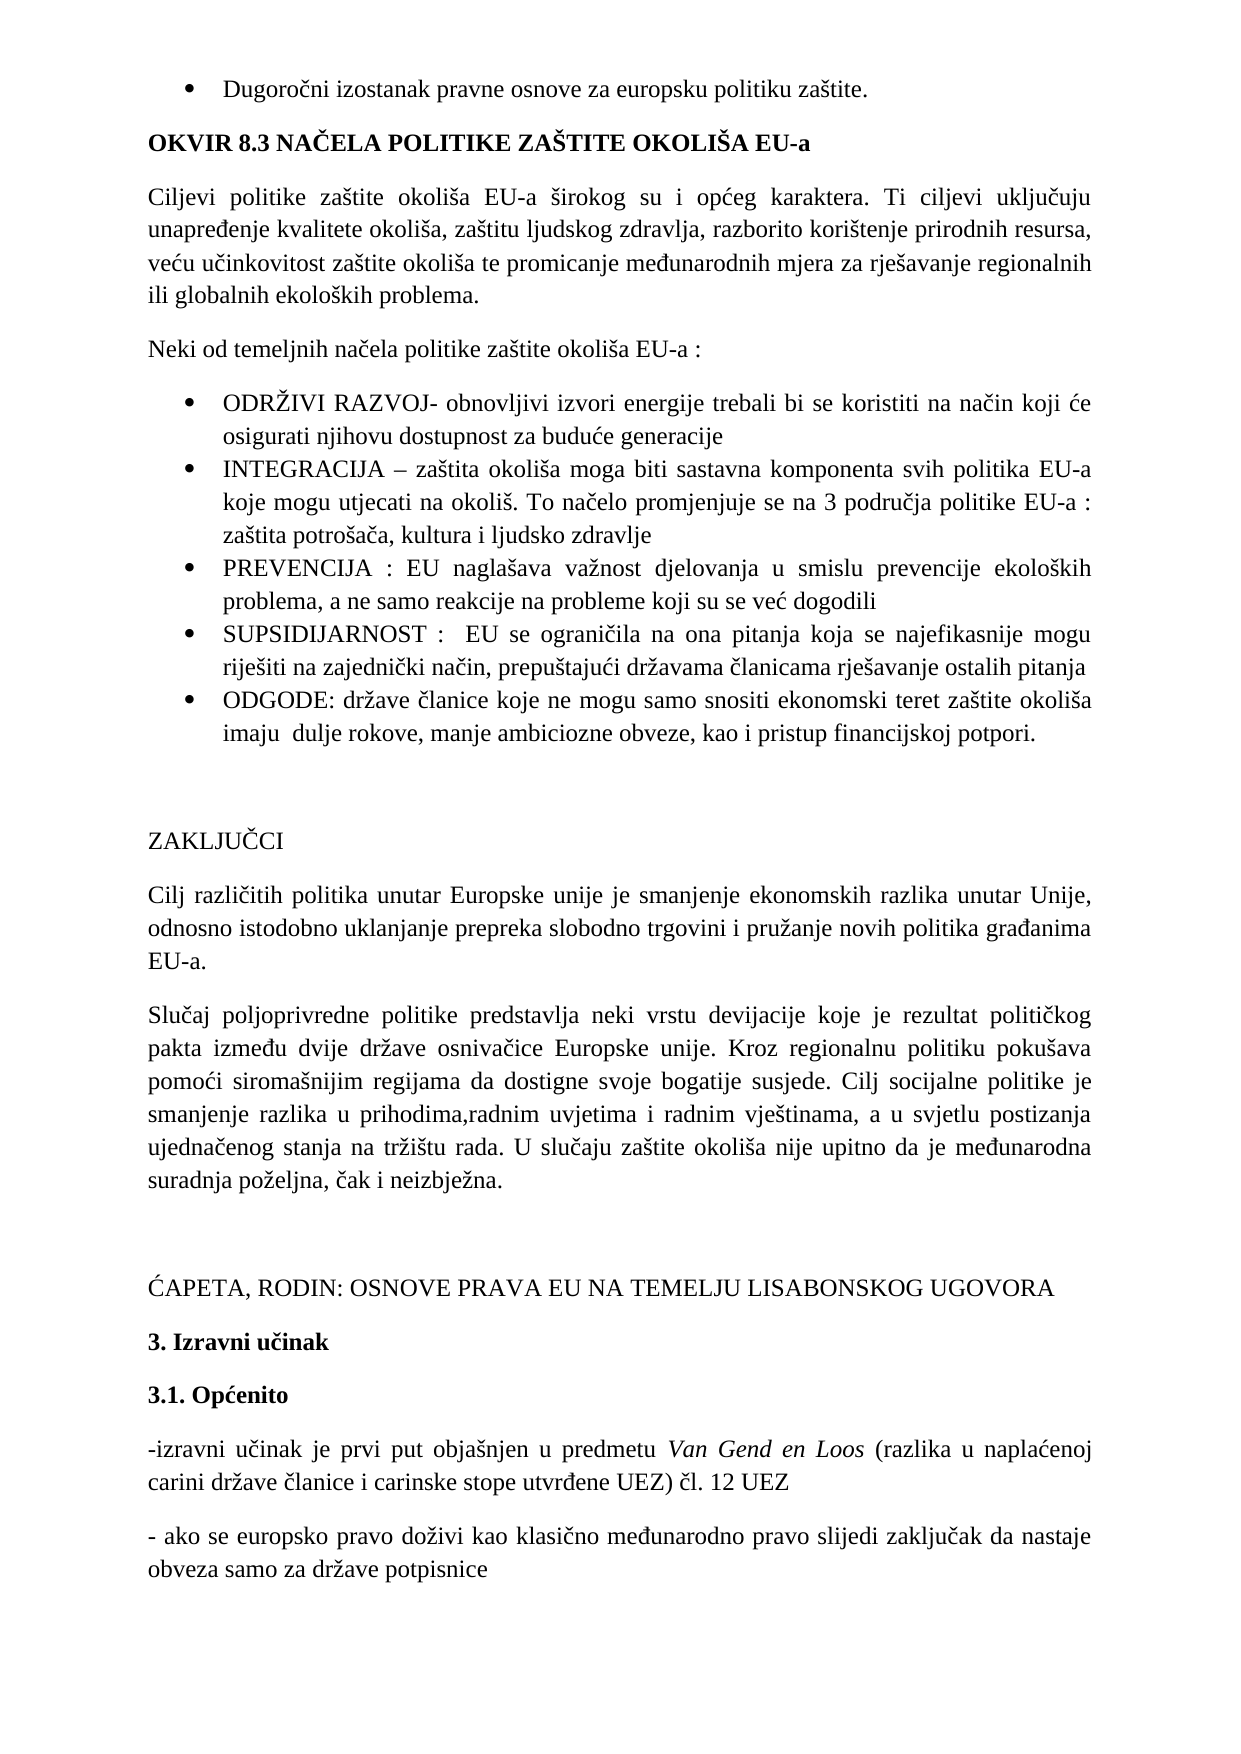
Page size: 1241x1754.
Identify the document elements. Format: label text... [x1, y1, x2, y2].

text Neki od temeljnih načela politike zaštite okoliša EU-a : [148, 334, 1093, 363]
text 3.1. Općenito [148, 1381, 1093, 1409]
list SUPSIDIJARNOST : EU se ograničila na ona pitanja koja se najefikasnije mogu riješiti na zajednički način, prepuštajući državama članicama rješavanje ostalih pitanja [185, 619, 1093, 681]
text Ciljevi politike zaštite okoliša EU-a širokog su i općeg karaktera. Ti ciljevi uključuju unapređenje kvalitete okoliša, zaštitu ljudskog zdravlja, razborito korištenje prirodnih resursa, veću učinkovitost zaštite okoliša te promicanje međunarodnih mjera za rješavanje regionalnih ili globalnih ekoloških problema. [148, 182, 1093, 309]
text ĆAPETA, RODIN: OSNOVE PRAVA EU NA TEMELJU LISABONSKOG UGOVORA [148, 1273, 1093, 1302]
text - ako se europsko pravo doživi kao klasično međunarodno pravo slijedi zaključak da nastaje obveza samo za države potpisnice [148, 1521, 1093, 1583]
text Slučaj poljoprivredne politike predstavlja neki vrstu devijacije koje je rezultat političkog pakta između dvije države osnivačice Europske unije. Kroz regionalnu politiku pokušava pomoći siromašnijim regijama da dostigne svoje bogatije susjede. Cilj socijalne politike je smanjenje razlika u prihodima,radnim uvjetima i radnim vještinama, a u svjetlu postizanja ujednačenog stanja na tržištu rada. U slučaju zaštite okoliša nije upitno da je međunarodna suradnja poželjna, čak i neizbježna. [148, 1000, 1093, 1194]
text Cilj različitih politika unutar Europske unije je smanjenje ekonomskih razlika unutar Unije, odnosno istodobno uklanjanje prepreka slobodno trgovini i pružanje novih politika građanima EU-a. [148, 880, 1093, 975]
list Dugoročni izostanak pravne osnove za europsku politiku zaštite. [185, 74, 1093, 103]
list PREVENCIJA : EU naglašava važnost djelovanja u smislu prevencije ekoloških problema, a ne samo reakcije na probleme koji su se već dogodili [185, 553, 1093, 615]
text 3. Izravni učinak [148, 1327, 1093, 1355]
list ODRŽIVI RAZVOJ- obnovljivi izvori energije trebali bi se koristiti na način koji će osigurati njihovu dostupnost za buduće generacije [185, 388, 1093, 450]
list ODGODE: države članice koje ne mogu samo snositi ekonomski teret zaštite okoliša imaju dulje rokove, manje ambiciozne obveze, kao i pristup financijskoj potpori. [185, 686, 1093, 747]
text OKVIR 8.3 NAČELA POLITIKE ZAŠTITE OKOLIŠA EU-a [148, 128, 1093, 156]
list INTEGRACIJA – zaštita okoliša moga biti sastavna komponenta svih politika EU-a koje mogu utjecati na okoliš. To načelo promjenjuje se na 3 područja politike EU-a : zaštita potrošača, kultura i ljudsko zdravlje [185, 454, 1093, 549]
text ZAKLJUČCI [148, 826, 1093, 855]
text -izravni učinak je prvi put objašnjen u predmetu Van Gend en Loos (razlika u naplaćenoj carini države članice i carinske stope utvrđene UEZ) čl. 12 UEZ [148, 1434, 1093, 1496]
